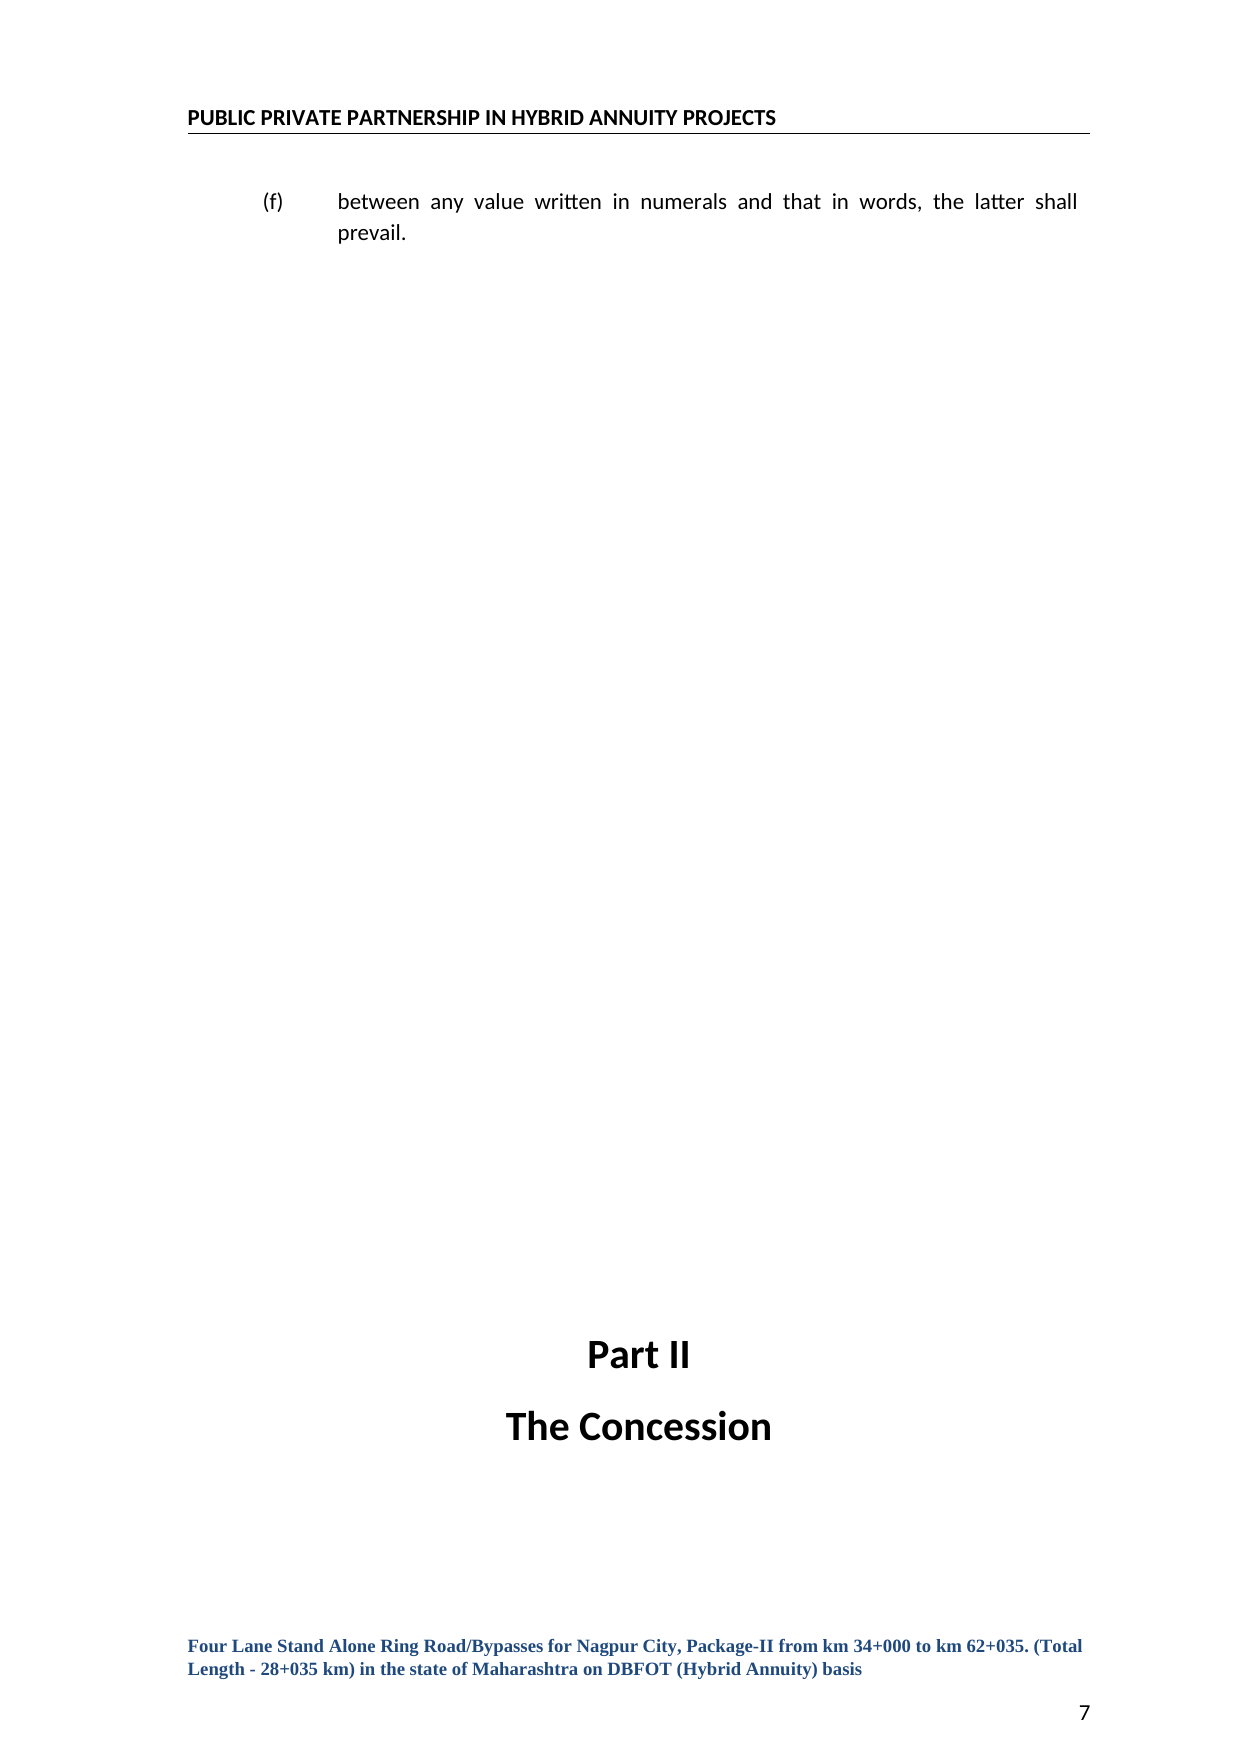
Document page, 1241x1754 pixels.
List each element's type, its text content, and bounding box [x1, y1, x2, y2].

text (f) between any value written in numerals and that in words, the latter shall prevail. [262, 187, 1090, 246]
text The Concession [187, 1399, 1090, 1450]
text Part II [187, 1328, 1090, 1379]
